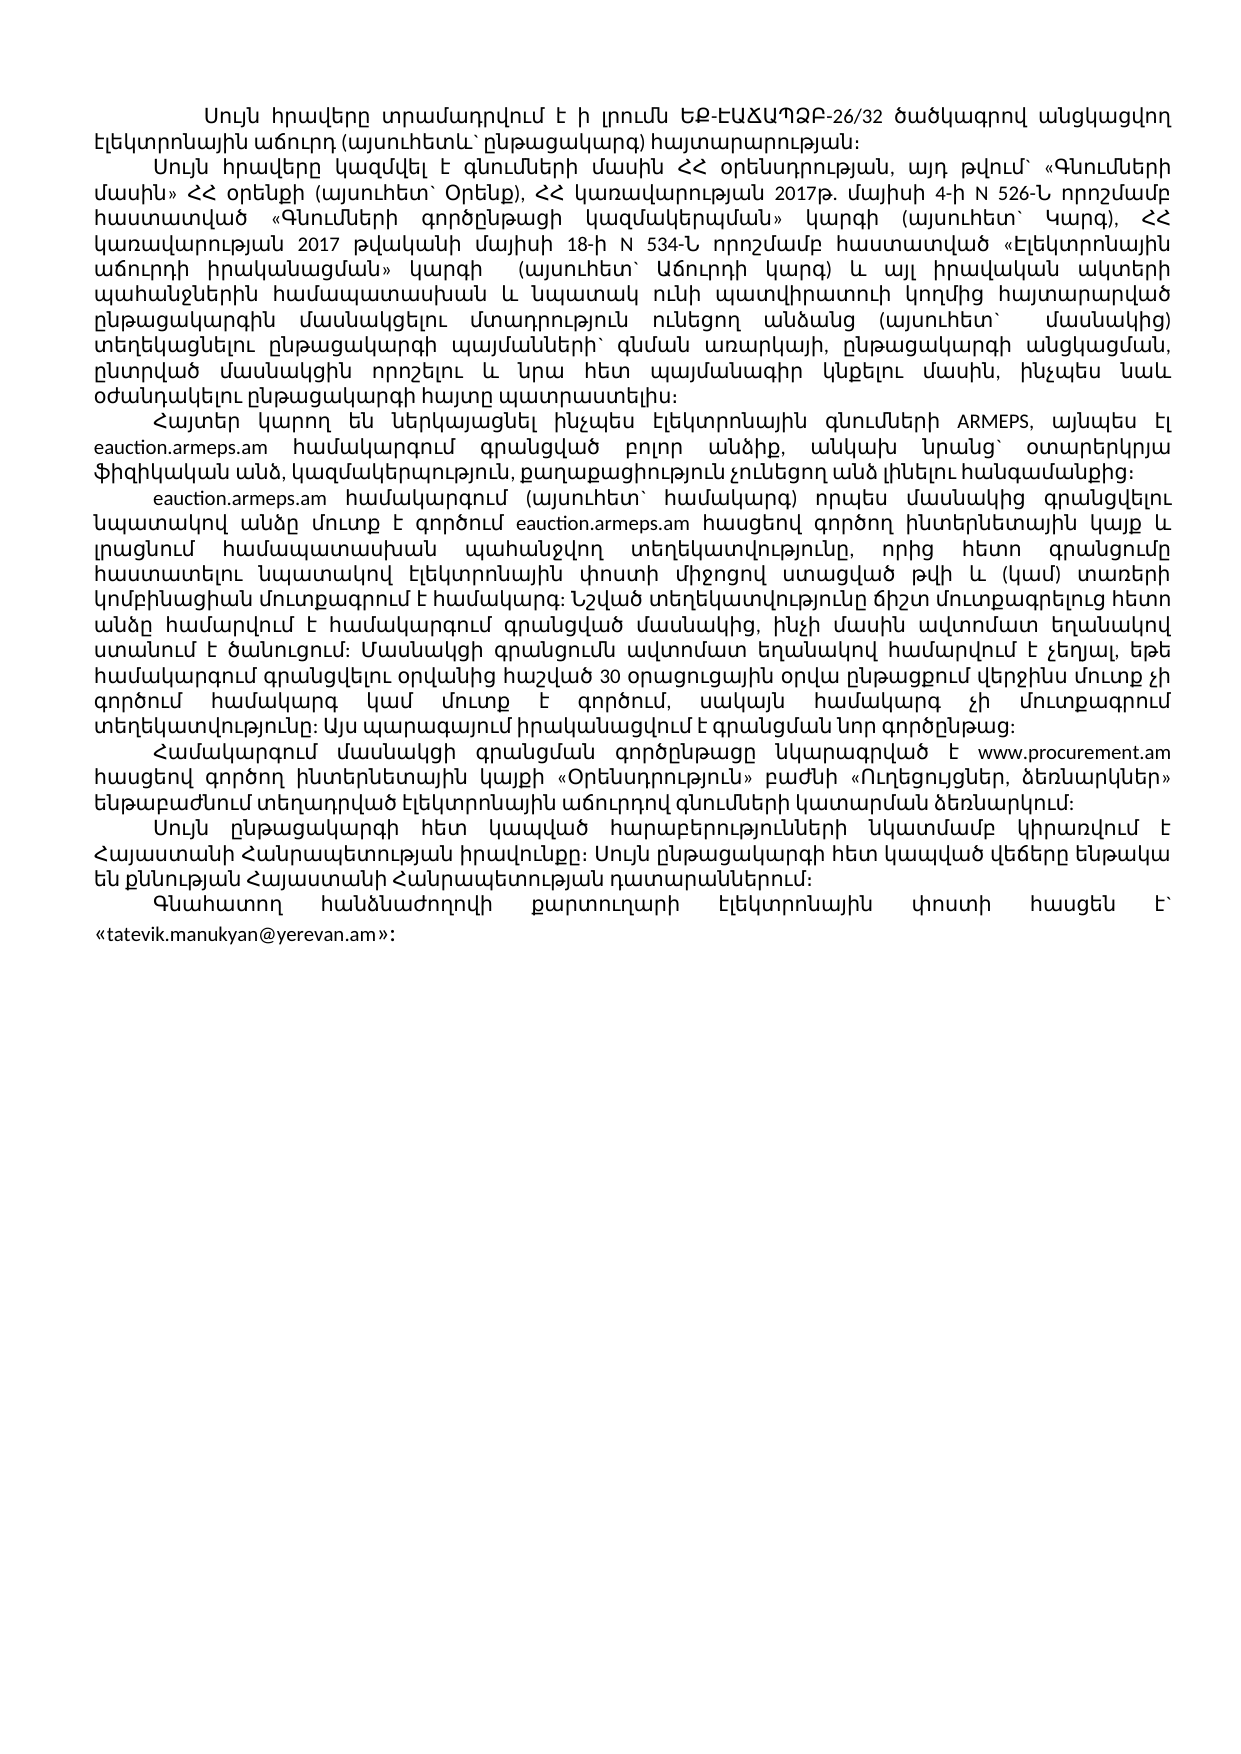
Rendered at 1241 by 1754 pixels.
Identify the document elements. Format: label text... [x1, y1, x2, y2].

text Սույն ընթացակարգի հետ կապված հարաբերությունների նկատմամբ կիրառվում է Հայաստանի Հանրապետության իրավունքը։ Սույն ընթացակարգի հետ կապված վեճերը ենթակա են քննության Հայաստանի Հանրապետության դատարաններում։ [94, 815, 1171, 892]
text Գնահատող հանձնաժողովի քարտուղարի էլեկտրոնային փոստի հասցեն է` «tatevik.manukyan@yerevan.am»: [94, 892, 1171, 948]
text eauction.armeps.am համակարգում (այսուհետ` համակարգ) որպես մասնակից գրանցվելու նպատակով անձը մուտք է գործում eauction.armeps.am հասցեով գործող ինտերնետային կայք և լրացնում համապատասխան պահանջվող տեղեկատվությունը, որից հետո գրանցումը հաստատելու նպատակով էլեկտրոնային փոստի միջոցով ստացված թվի և (կամ) տառերի կոմբինացիան մուտքագրում է համակարգ: Նշված տեղեկատվությունը ճիշտ մուտքագրելուց հետո անձը համարվում է համակարգում գրանցված մասնակից, ինչի մասին ավտոմատ եղանակով ստանում է ծանուցում: Մասնակցի գրանցումն ավտոմատ եղանակով համարվում է չեղյալ, եթե համակարգում գրանցվելու օրվանից հաշված 30 օրացուցային օրվա ընթացքում վերջինս մուտք չի գործում համակարգ կամ մուտք է գործում, սակայն համակարգ չի մուտքագրում տեղեկատվությունը: Այս պարագայում իրականացվում է գրանցման նոր գործընթաց: [94, 485, 1171, 739]
text Հայտեր կարող են ներկայացնել ինչպես էլեկտրոնային գնումների ARMEPS, այնպես էլ eauction.armeps.am համակարգում գրանցված բոլոր անձիք, անկախ նրանց` օտարերկրյա ֆիզիկական անձ, կազմակերպություն, քաղաքացիություն չունեցող անձ լինելու հանգամանքից։ [94, 409, 1171, 485]
text Սույն հրավերը տրամադրվում է ի լրումն ԵՔ-ԷԱՃԱՊՁԲ-26/32 ծածկագրով անցկացվող էլեկտրոնային աճուրդ (այսուհետև` ընթացակարգ) հայտարարության։ [94, 104, 1171, 154]
text Համակարգում մասնակցի գրանցման գործընթացը նկարագրված է www.procurement.am հասցեով գործող ինտերնետային կայքի «Օրենսդրություն» բաժնի «Ուղեցույցներ, ձեռնարկներ» ենթաբաժնում տեղադրված էլեկտրոնային աճուրդով գնումների կատարման ձեռնարկում: [94, 739, 1171, 815]
text Սույն հրավերը կազմվել է գնումների մասին ՀՀ օրենսդրության, այդ թվում` «Գնումների մասին» ՀՀ օրենքի (այսուհետ` Օրենք), ՀՀ կառավարության 2017թ. մայիսի 4-ի N 526-Ն որոշմամբ հաստատված «Գնումների գործընթացի կազմակերպման» կարգի (այսուհետ` Կարգ), ՀՀ կառավարության 2017 թվականի մայիսի 18-ի N 534-Ն որոշմամբ հաստատված «Էլեկտրոնային աճուրդի իրականացման» կարգի (այսուհետ` Աճուրդի կարգ) և այլ իրավական ակտերի պահանջներին համապատասխան և նպատակ ունի պատվիրատուի կողմից հայտարարված ընթացակարգին մասնակցելու մտադրություն ունեցող անձանց (այսուհետ` մասնակից) տեղեկացնելու ընթացակարգի պայմանների` գնման առարկայի, ընթացակարգի անցկացման, ընտրված մասնակցին որոշելու և նրա հետ պայմանագիր կնքելու մասին, ինչպես նաև օժանդակելու ընթացակարգի հայտը պատրաստելիս։ [94, 154, 1171, 409]
